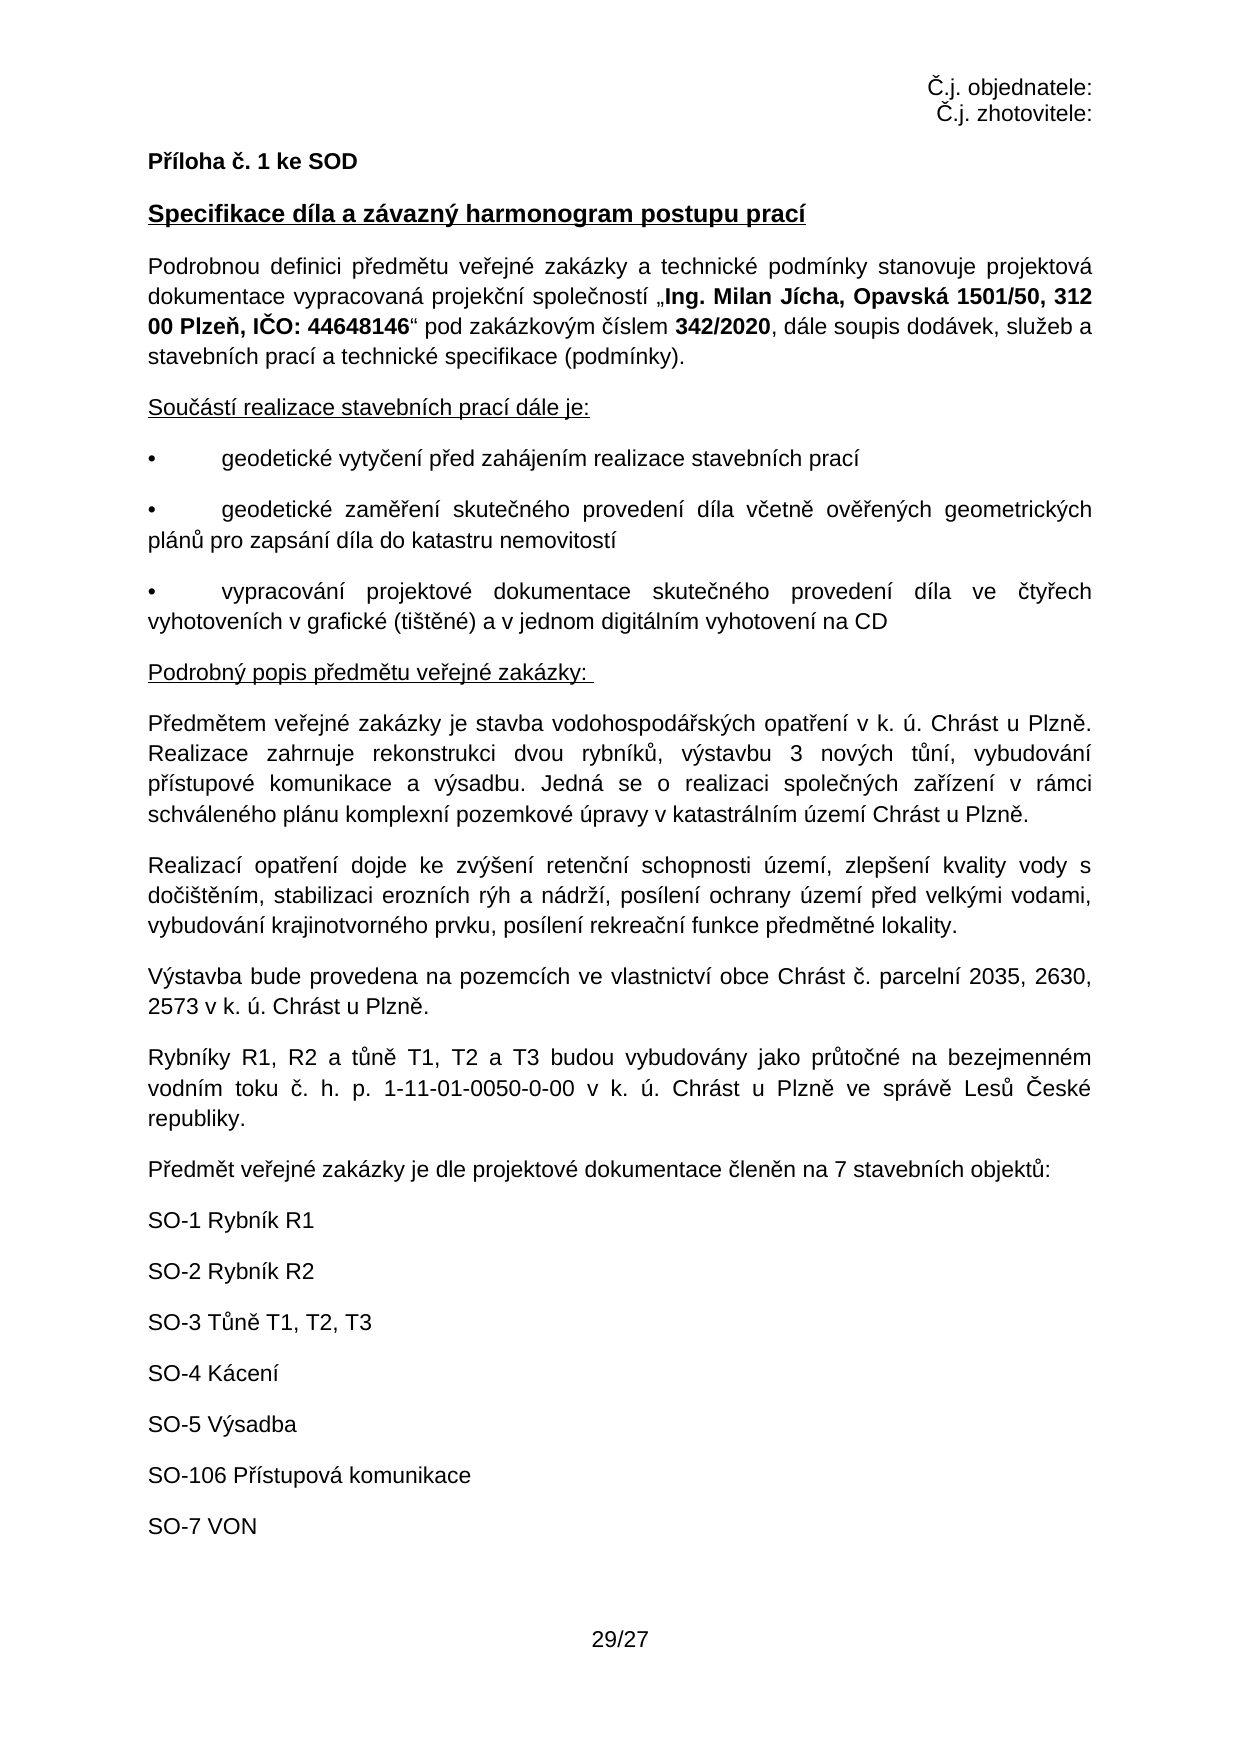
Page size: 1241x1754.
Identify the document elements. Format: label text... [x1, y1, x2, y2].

text SO-2 Rybník R2 [148, 1258, 1092, 1284]
text Příloha č. 1 ke SOD [148, 148, 1092, 174]
text • geodetické vytyčení před zahájením realizace stavebních prací [148, 445, 1092, 472]
text SO-1 Rybník R1 [148, 1207, 1092, 1233]
text Podrobnou definici předmětu veřejné zakázky a technické podmínky stanovuje projektová dokumentace vypracovaná projekční společností „Ing. Milan Jícha, Opavská 1501/50, 312 00 Plzeň, IČO: 44648146“ pod zakázkovým číslem 342/2020, dále soupis dodávek, služeb a stavebních prací a technické specifikace (podmínky). [148, 253, 1092, 369]
text Předmět veřejné zakázky je dle projektové dokumentace členěn na 7 stavebních objektů: [148, 1156, 1092, 1182]
text Předmětem veřejné zakázky je stavba vodohospodářských opatření v k. ú. Chrást u Plzně. Realizace zahrnuje rekonstrukci dvou rybníků, výstavbu 3 nových tůní, vybudování přístupové komunikace a výsadbu. Jedná se o realizaci společných zařízení v rámci schváleného plánu komplexní pozemkové úpravy v katastrálním území Chrást u Plzně. [148, 710, 1092, 827]
text • vypracování projektové dokumentace skutečného provedení díla ve čtyřech vyhotoveních v grafické (tištěné) a v jednom digitálním vyhotovení na CD [148, 578, 1092, 634]
text SO-7 VON [148, 1513, 1092, 1539]
text Výstavba bude provedena na pozemcích ve vlastnictví obce Chrást č. parcelní 2035, 2630, 2573 v k. ú. Chrást u Plzně. [148, 963, 1092, 1019]
text Podrobný popis předmětu veřejné zakázky: [148, 659, 1092, 685]
text SO-3 Tůně T1, T2, T3 [148, 1309, 1092, 1335]
text • geodetické zaměření skutečného provedení díla včetně ověřených geometrických plánů pro zapsání díla do katastru nemovitostí [148, 496, 1092, 553]
text SO-4 Kácení [148, 1360, 1092, 1386]
text Specifikace díla a závazný harmonogram postupu prací [148, 199, 1092, 227]
text Součástí realizace stavebních prací dále je: [148, 394, 1092, 421]
text Realizací opatření dojde ke zvýšení retenční schopnosti území, zlepšení kvality vody s dočištěním, stabilizaci erozních rýh a nádrží, posílení ochrany území před velkými vodami, vybudování krajinotvorného prvku, posílení rekreační funkce předmětné lokality. [148, 852, 1092, 938]
text Rybníky R1, R2 a tůně T1, T2 a T3 budou vybudovány jako průtočné na bezejmenném vodním toku č. h. p. 1-11-01-0050-0-00 v k. ú. Chrást u Plzně ve správě Lesů České republiky. [148, 1044, 1092, 1131]
text SO-106 Přístupová komunikace [148, 1462, 1092, 1488]
text SO-5 Výsadba [148, 1411, 1092, 1437]
